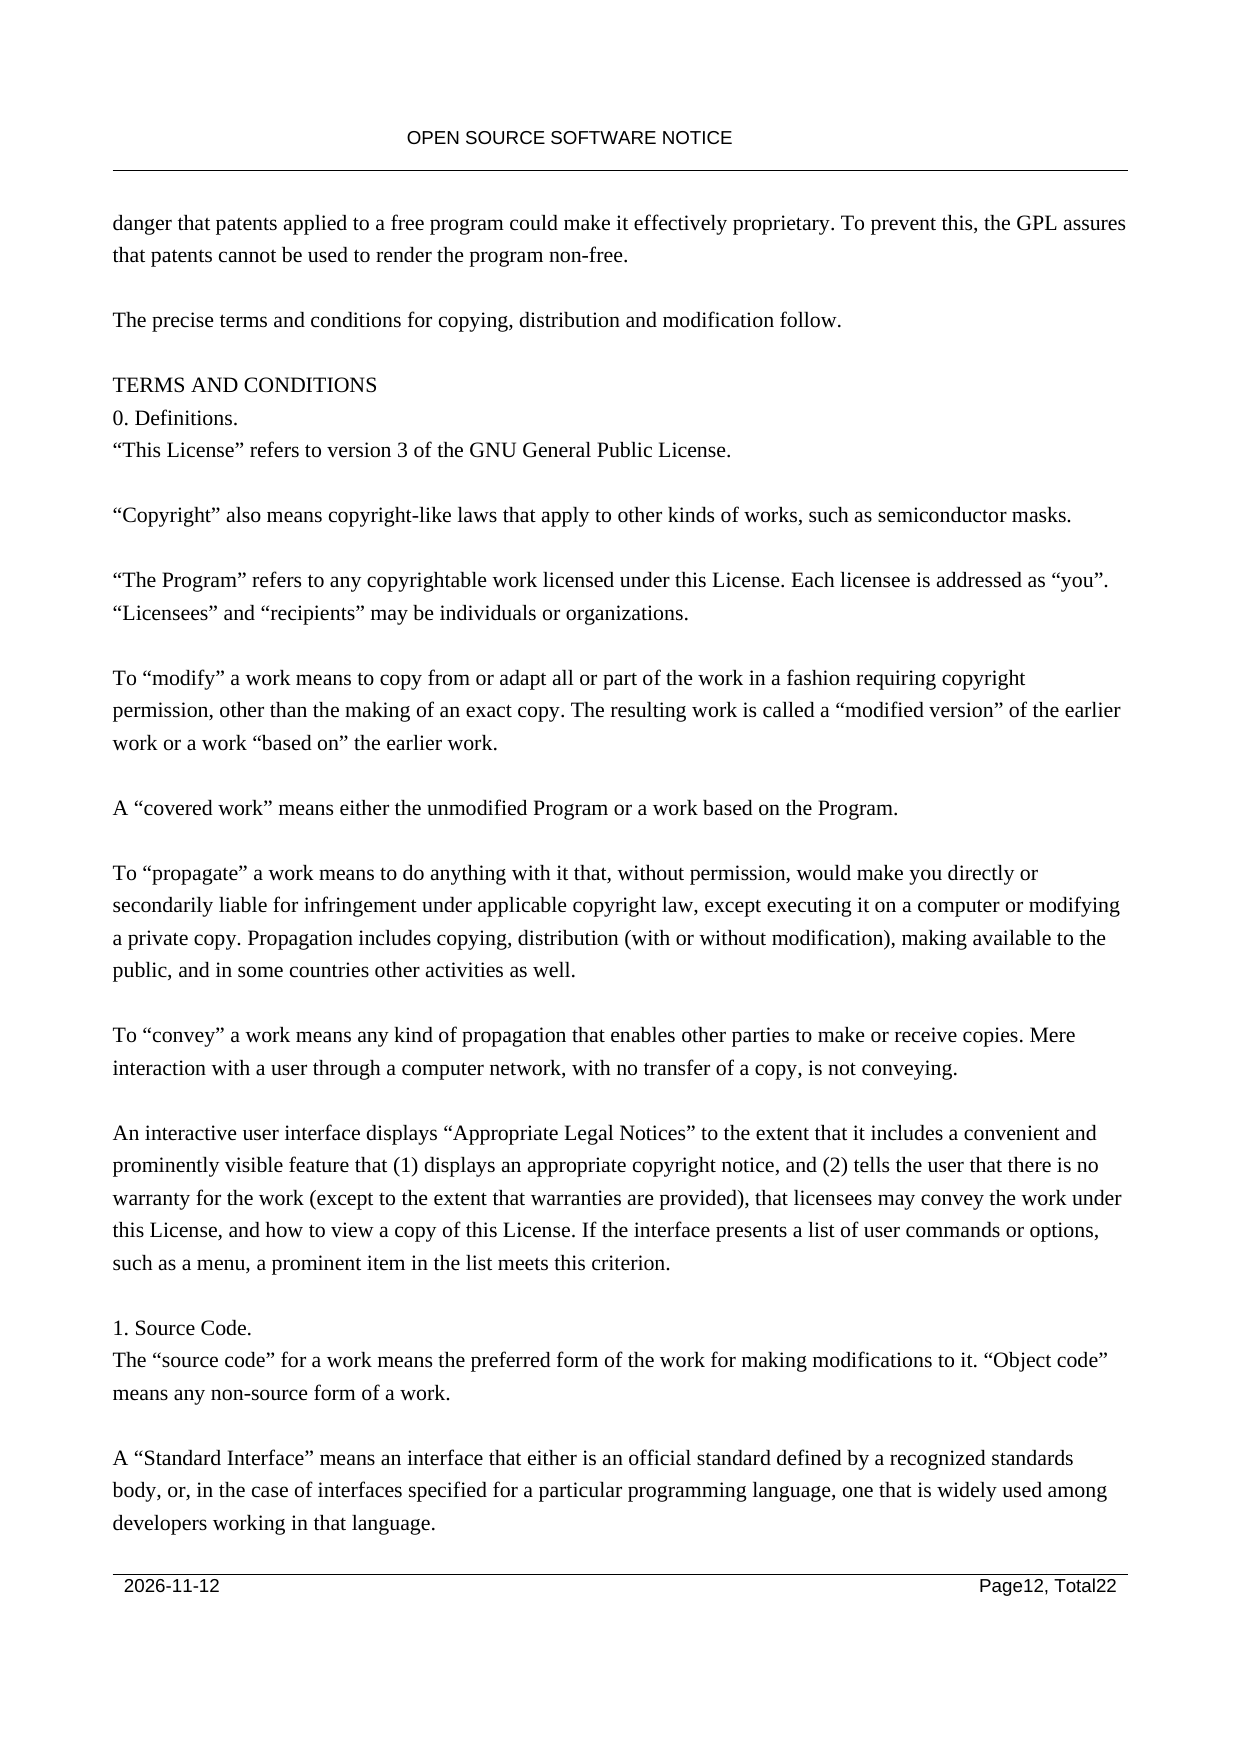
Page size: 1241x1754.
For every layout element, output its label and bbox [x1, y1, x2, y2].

text [112, 206, 1128, 1539]
